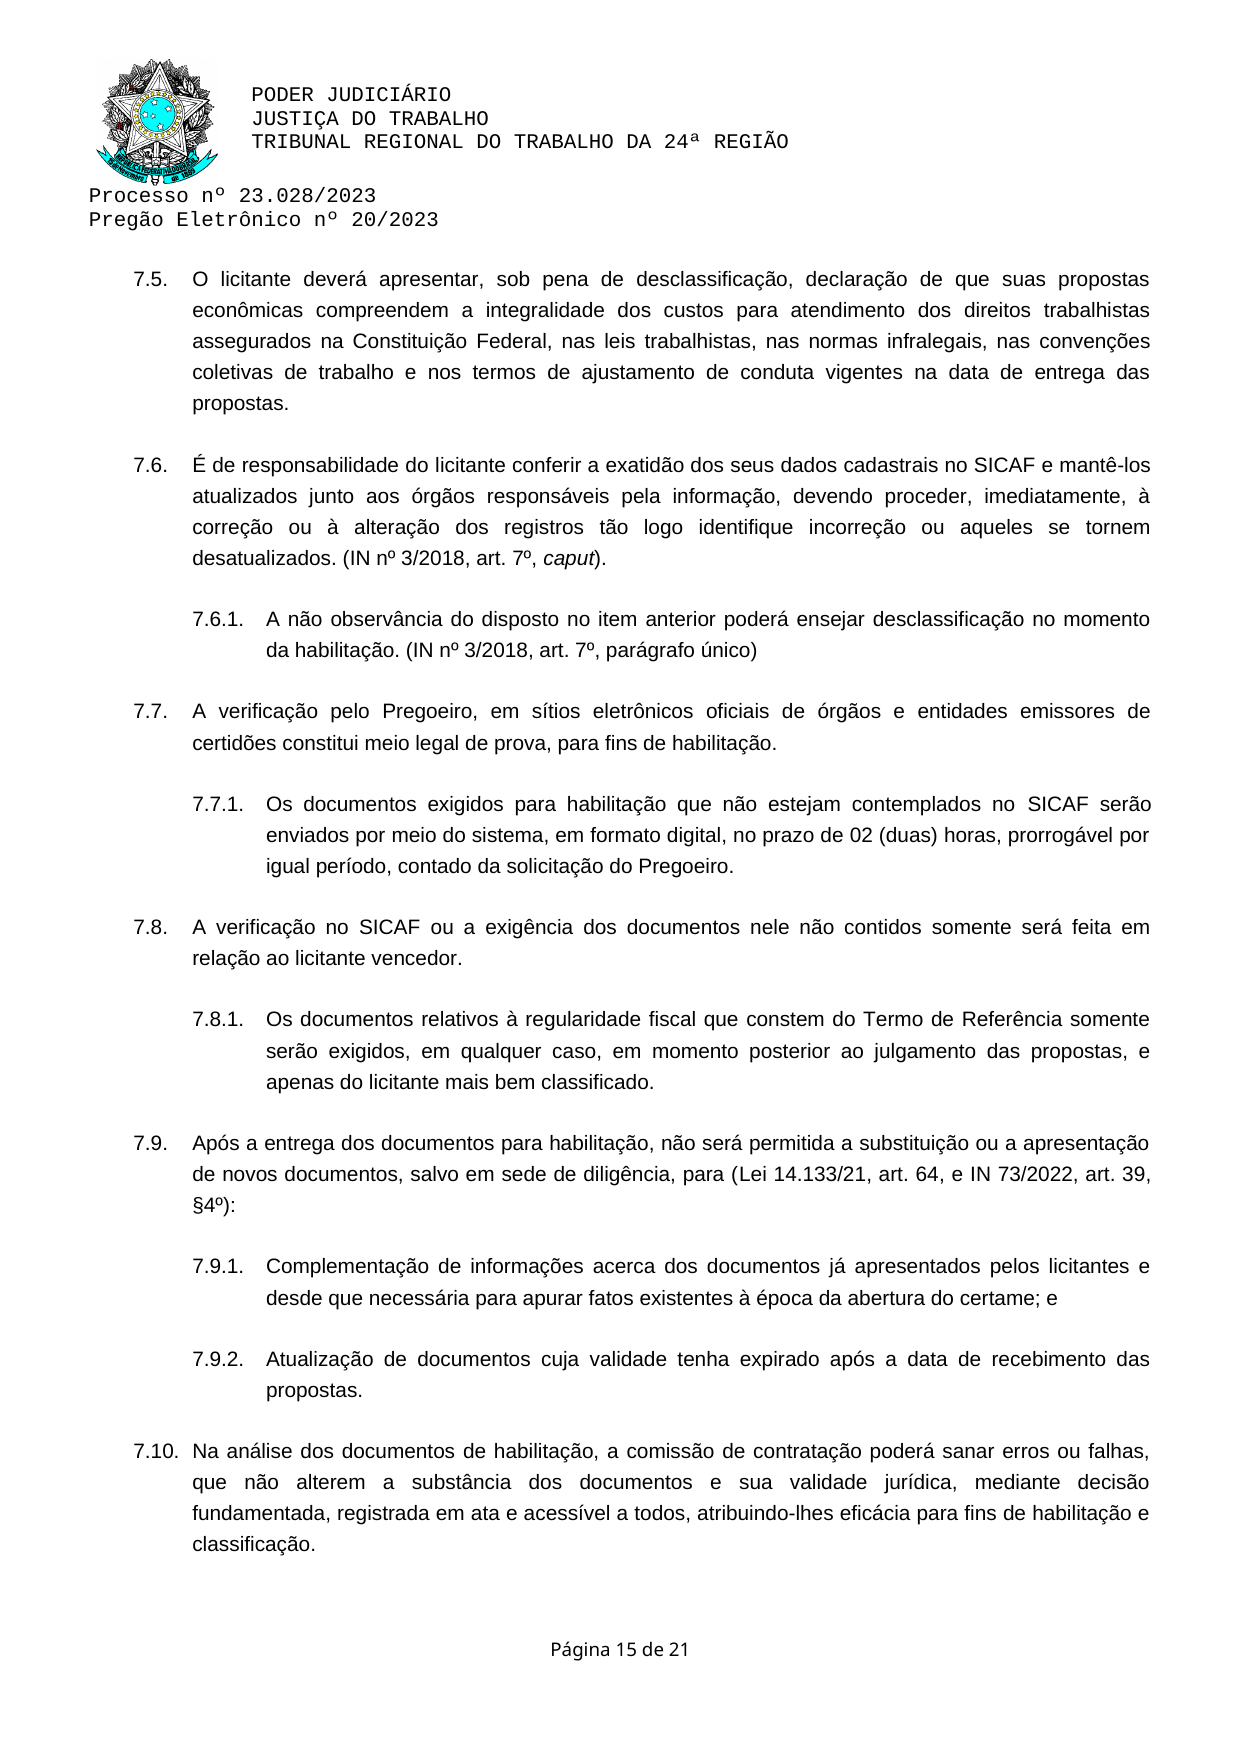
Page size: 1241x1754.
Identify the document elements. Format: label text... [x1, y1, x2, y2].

text A verificação no SICAF ou a exigência dos documentos nele não contidos somente será feita em relação ao licitante vencedor. [133, 915, 1152, 970]
text Na análise dos documentos de habilitação, a comissão de contratação poderá sanar erros ou falhas, que não alterem a substância dos documentos e sua validade jurídica, mediante decisão fundamentada, registrada em ata e acessível a todos, atribuindo-lhes eﬁcácia para fins de habilitação e classificação. [133, 1439, 1152, 1556]
text É de responsabilidade do licitante conferir a exatidão dos seus dados cadastrais no SICAF e mantê-los atualizados junto aos órgãos responsáveis pela informação, devendo proceder, imediatamente, à correção ou à alteração dos registros tão logo identifique incorreção ou aqueles se tornem desatualizados. (IN nº 3/2018, art. 7º, caput). [133, 452, 1152, 570]
list Complementação de informações acerca dos documentos já apresentados pelos licitantes e desde que necessária para apurar fatos existentes à época da abertura do certame; e [192, 1254, 1152, 1309]
list Os documentos relativos à regularidade fiscal que constem do Termo de Referência somente serão exigidos, em qualquer caso, em momento posterior ao julgamento das propostas, e apenas do licitante mais bem classificado. [192, 1007, 1152, 1093]
list Os documentos exigidos para habilitação que não estejam contemplados no SICAF serão enviados por meio do sistema, em formato digital, no prazo de 02 (duas) horas, prorrogável por igual período, contado da solicitação do Pregoeiro. [192, 792, 1152, 878]
text O licitante deverá apresentar, sob pena de desclassificação, declaração de que suas propostas econômicas compreendem a integralidade dos custos para atendimento dos direitos trabalhistas assegurados na Constituição Federal, nas leis trabalhistas, nas normas infralegais, nas convenções coletivas de trabalho e nos termos de ajustamento de conduta vigentes na data de entrega das propostas. [133, 267, 1152, 415]
text Após a entrega dos documentos para habilitação, não será permitida a substituição ou a apresentação de novos documentos, salvo em sede de diligência, para (Lei 14.133/21, art. 64, e IN 73/2022, art. 39, §4º): [133, 1131, 1152, 1217]
picture [96, 59, 220, 186]
list A não observância do disposto no item anterior poderá ensejar desclassificação no momento da habilitação. (IN nº 3/2018, art. 7º, parágrafo único) [192, 607, 1152, 662]
list Atualização de documentos cuja validade tenha expirado após a data de recebimento das propostas. [192, 1346, 1152, 1402]
text A verificação pelo Pregoeiro, em sítios eletrônicos oficiais de órgãos e entidades emissores de certidões constitui meio legal de prova, para fins de habilitação. [133, 699, 1152, 754]
